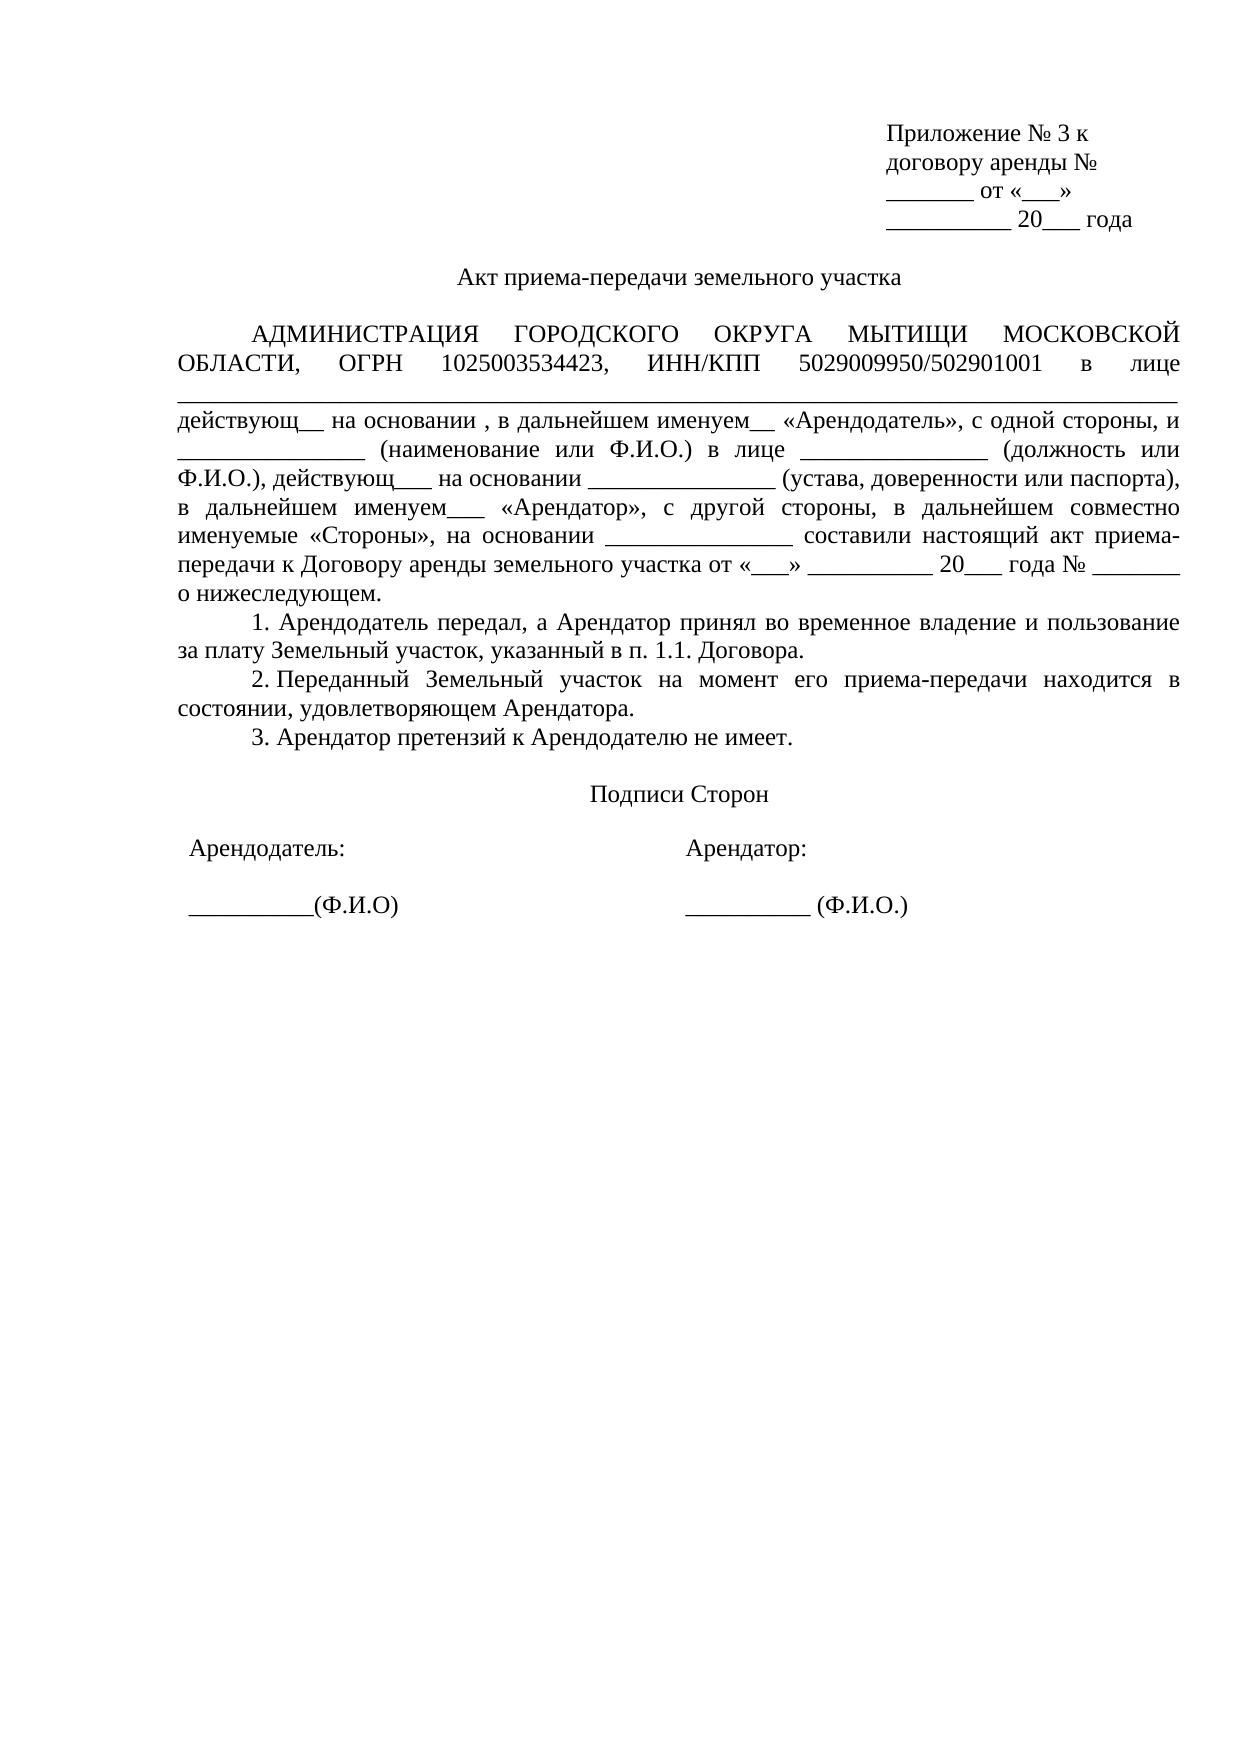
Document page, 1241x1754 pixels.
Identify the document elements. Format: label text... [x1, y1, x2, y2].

text АДМИНИСТРАЦИЯ ГОРОДСКОГО ОКРУГА МЫТИЩИ МОСКОВСКОЙ ОБЛАСТИ, ОГРН 1025003534423, ИНН/КПП 5029009950/502901001 в лице ________________________________________________________________________________ действующ__ на основании , в дальнейшем именуем__ «Арендодатель», с одной стороны, и _______________ (наименование или Ф.И.О.) в лице _______________ (должность или Ф.И.О.), действующ___ на основании _______________ (устава, доверенности или паспорта), в дальнейшем именуем___ «Арендатор», с другой стороны, в дальнейшем совместно именуемые «Стороны», на основании _______________ составили настоящий акт приема-передачи к Договору аренды земельного участка от «___» __________ 20___ года № _______ о нижеследующем. [177, 319, 1181, 607]
table_cell __________ (Ф.И.О.) [674, 891, 1171, 948]
table_header Арендатор: [674, 833, 1171, 891]
table_header Арендодатель: [177, 833, 674, 891]
text 3. Арендатор претензий к Арендодателю не имеет. [177, 722, 1181, 751]
text 1. Арендодатель передал, а Арендатор принял во временное владение и пользование за плату Земельный участок, указанный в п. 1.1. Договора. [177, 607, 1181, 664]
table_cell __________(Ф.И.О) [177, 891, 674, 948]
text 2. Переданный Земельный участок на момент его приема-передачи находится в состоянии, удовлетворяющем Арендатора. [177, 664, 1181, 722]
text Подписи Сторон [177, 779, 1181, 808]
text Приложение № 3 к договору аренды № _______ от «___» __________ 20___ года [886, 118, 1181, 233]
text Акт приема-передачи земельного участка [177, 262, 1181, 291]
